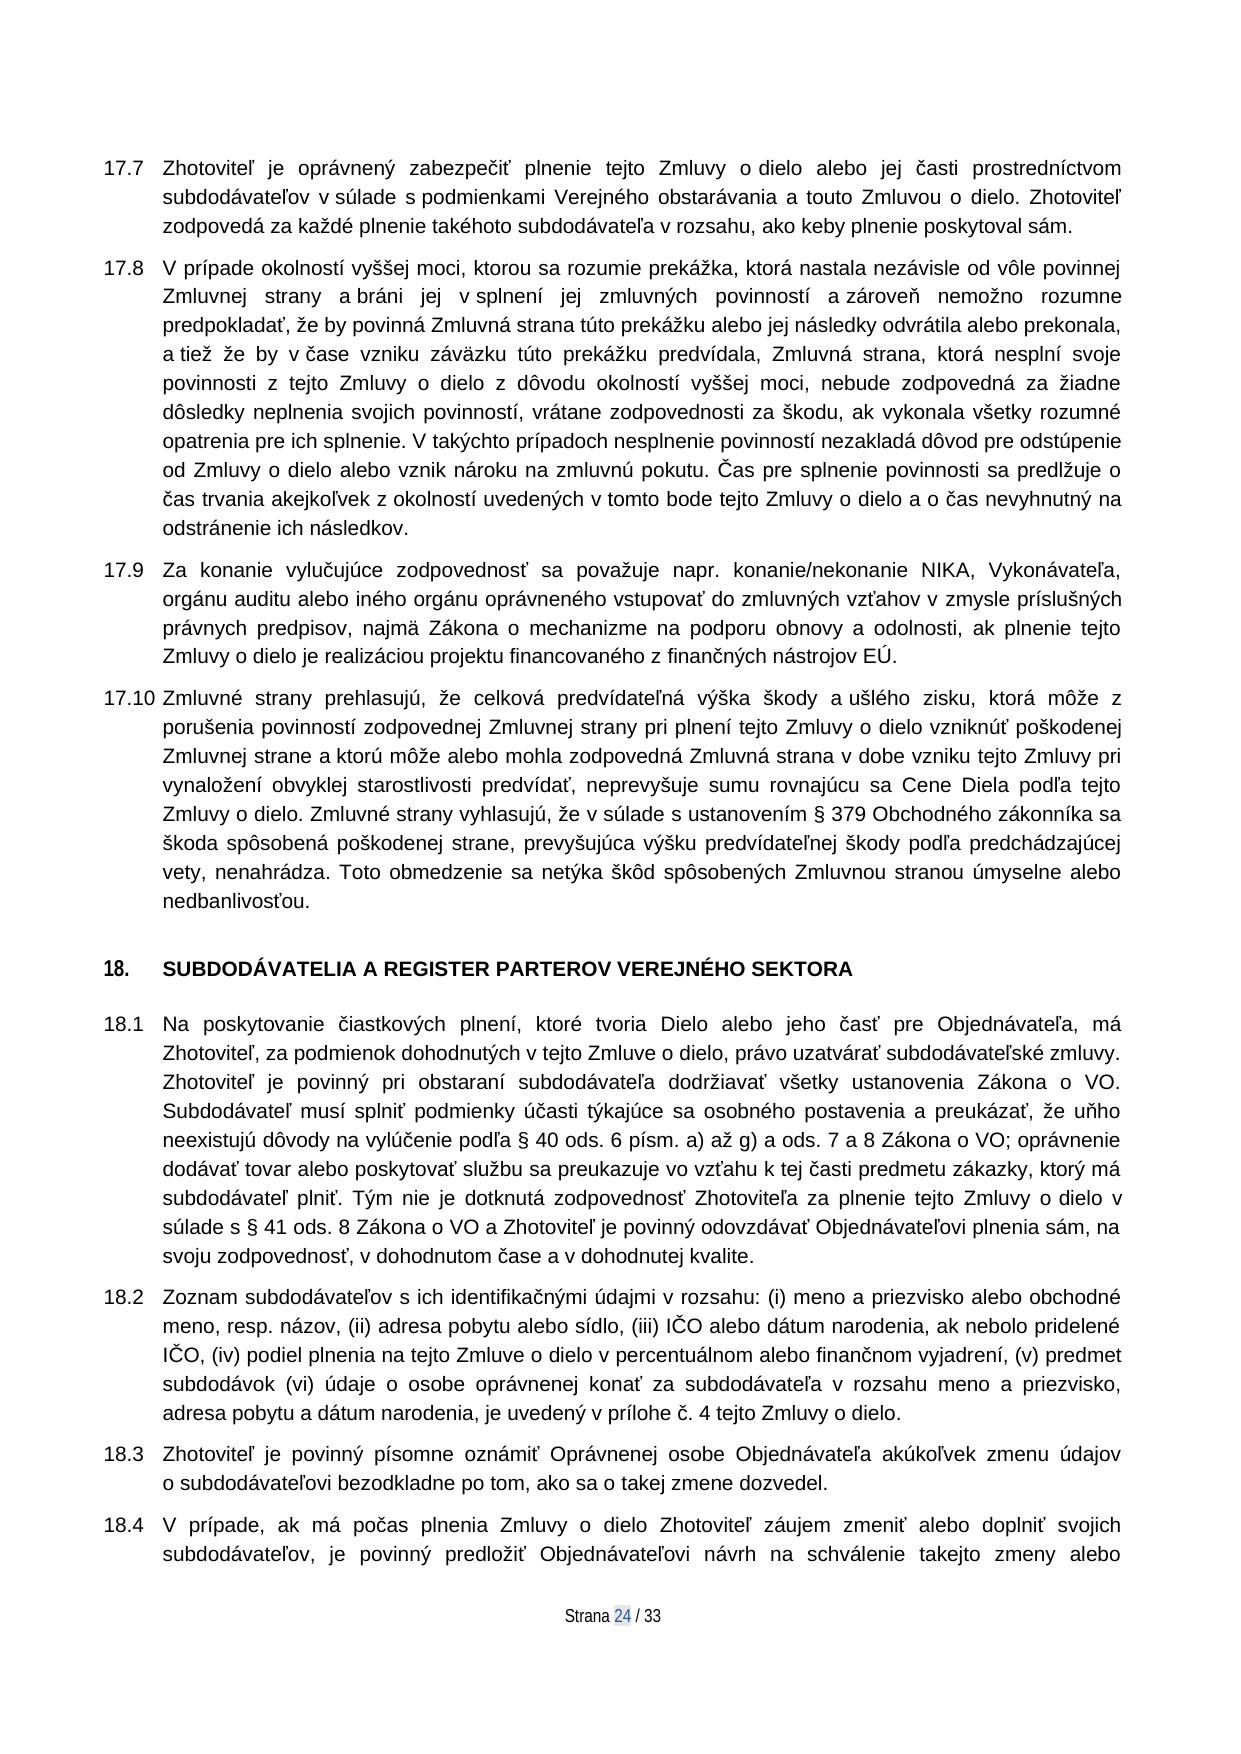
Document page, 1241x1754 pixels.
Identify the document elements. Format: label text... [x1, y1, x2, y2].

text Za konanie vylučujúce zodpovednosť sa považuje napr. konanie/nekonanie NIKA, Vykonávateľa, orgánu auditu alebo iného orgánu oprávneného vstupovať do zmluvných vzťahov v zmysle príslušných právnych predpisov, najmä Zákona o mechanizme na podporu obnovy a odolnosti, ak plnenie tejto Zmluvy o dielo je realizáciou projektu financovaného z finančných nástrojov EÚ. [103, 557, 1122, 668]
text Zmluvné strany prehlasujú, že celková predvídateľná výška škody a ušlého zisku, ktorá môže z porušenia povinností zodpovednej Zmluvnej strany pri plnení tejto Zmluvy o dielo vzniknúť poškodenej Zmluvnej strane a ktorú môže alebo mohla zodpovedná Zmluvná strana v dobe vzniku tejto Zmluvy pri vynaložení obvyklej starostlivosti predvídať, neprevyšuje sumu rovnajúcu sa Cene Diela podľa tejto Zmluvy o dielo. Zmluvné strany vyhlasujú, že v súlade s ustanovením § 379 Obchodného zákonníka sa škoda spôsobená poškodenej strane, prevyšujúca výšku predvídateľnej škody podľa predchádzajúcej vety, nenahrádza. Toto obmedzenie sa netýka škôd spôsobených Zmluvnou stranou úmyselne alebo nedbanlivosťou. [103, 686, 1122, 912]
text Zhotoviteľ je povinný písomne oznámiť Oprávnenej osobe Objednávateľa akúkoľvek zmenu údajov o subdodávateľovi bezodkladne po tom, ako sa o takej zmene dozvedel. [103, 1442, 1122, 1495]
text SUBDODÁVATELIA A REGISTER PARTEROV VEREJNÉHO SEKTORA [103, 955, 1122, 981]
text V prípade okolností vyššej moci, ktorou sa rozumie prekážka, ktorá nastala nezávisle od vôle povinnej Zmluvnej strany a bráni jej v splnení jej zmluvných povinností a zároveň nemožno rozumne predpokladať, že by povinná Zmluvná strana túto prekážku alebo jej následky odvrátila alebo prekonala, a tiež že by v čase vzniku záväzku túto prekážku predvídala, Zmluvná strana, ktorá nesplní svoje povinnosti z tejto Zmluvy o dielo z dôvodu okolností vyššej moci, nebude zodpovedná za žiadne dôsledky neplnenia svojich povinností, vrátane zodpovednosti za škodu, ak vykonala všetky rozumné opatrenia pre ich splnenie. V takýchto prípadoch nesplnenie povinností nezakladá dôvod pre odstúpenie od Zmluvy o dielo alebo vznik nároku na zmluvnú pokutu. Čas pre splnenie povinnosti sa predlžuje o čas trvania akejkoľvek z okolností uvedených v tomto bode tejto Zmluvy o dielo a o čas nevyhnutný na odstránenie ich následkov. [103, 255, 1122, 540]
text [103, 1513, 1122, 1566]
text Zhotoviteľ je oprávnený zabezpečiť plnenie tejto Zmluvy o dielo alebo jej časti prostredníctvom subdodávateľov v súlade s podmienkami Verejného obstarávania a touto Zmluvou o dielo. Zhotoviteľ zodpovedá za každé plnenie takéhoto subdodávateľa v rozsahu, ako keby plnenie poskytoval sám. [103, 156, 1122, 238]
text Zoznam subdodávateľov s ich identifikačnými údajmi v rozsahu: (i) meno a priezvisko alebo obchodné meno, resp. názov, (ii) adresa pobytu alebo sídlo, (iii) IČO alebo dátum narodenia, ak nebolo pridelené IČO, (iv) podiel plnenia na tejto Zmluve o dielo v percentuálnom alebo finančnom vyjadrení, (v) predmet subdodávok (vi) údaje o osobe oprávnenej konať za subdodávateľa v rozsahu meno a priezvisko, adresa pobytu a dátum narodenia, je uvedený v prílohe č. 4 tejto Zmluvy o dielo. [103, 1285, 1122, 1425]
text Na poskytovanie čiastkových plnení, ktoré tvoria Dielo alebo jeho časť pre Objednávateľa, má Zhotoviteľ, za podmienok dohodnutých v tejto Zmluve o dielo, právo uzatvárať subdodávateľské zmluvy. Zhotoviteľ je povinný pri obstaraní subdodávateľa dodržiavať všetky ustanovenia Zákona o VO. Subdodávateľ musí splniť podmienky účasti týkajúce sa osobného postavenia a preukázať, že uňho neexistujú dôvody na vylúčenie podľa § 40 ods. 6 písm. a) až g) a ods. 7 a 8 Zákona o VO; oprávnenie dodávať tovar alebo poskytovať službu sa preukazuje vo vzťahu k tej časti predmetu zákazky, ktorý má subdodávateľ plniť. Tým nie je dotknutá zodpovednosť Zhotoviteľa za plnenie tejto Zmluvy o dielo v súlade s § 41 ods. 8 Zákona o VO a Zhotoviteľ je povinný odovzdávať Objednávateľovi plnenia sám, na svoju zodpovednosť, v dohodnutom čase a v dohodnutej kvalite. [103, 1012, 1122, 1267]
